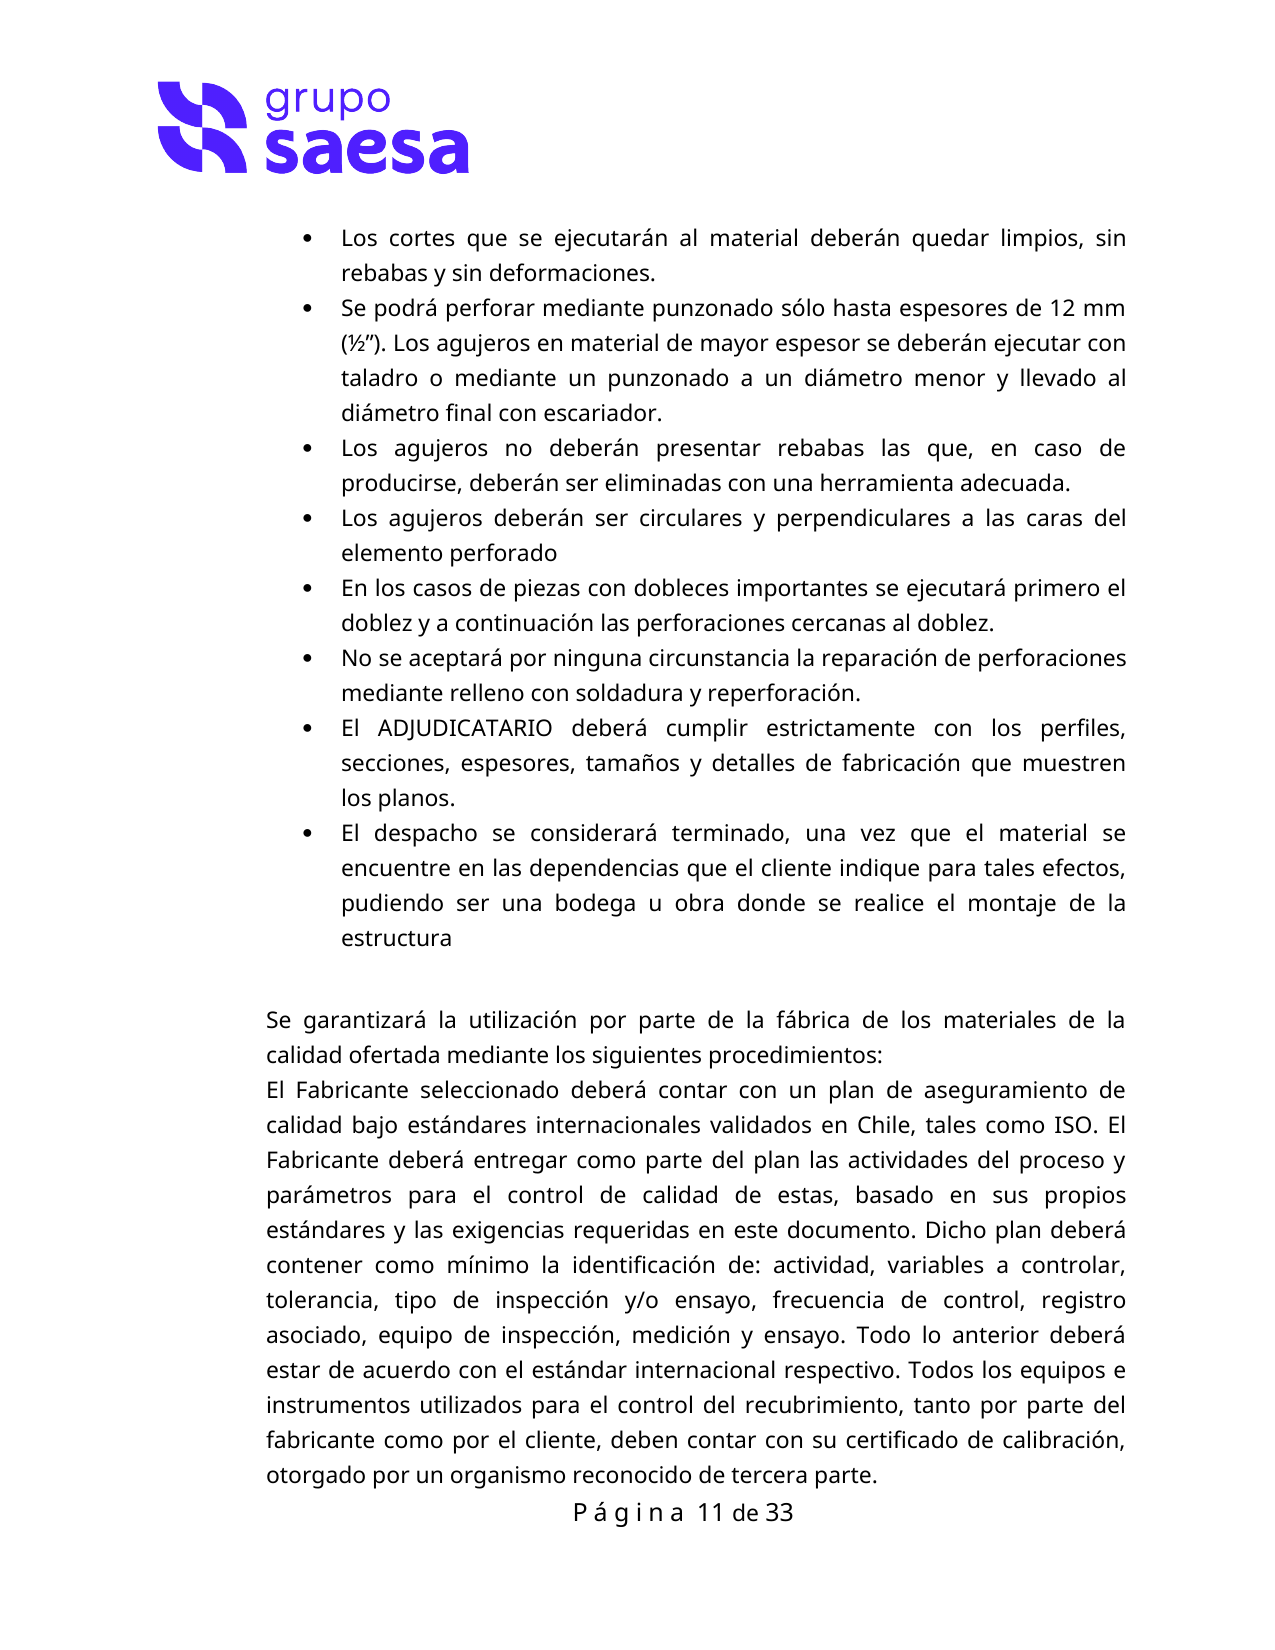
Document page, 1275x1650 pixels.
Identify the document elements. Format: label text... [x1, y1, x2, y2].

text Se garantizará la utilización por parte de la fábrica de los materiales de la calidad ofertada mediante los siguientes procedimientos: [266, 1004, 1127, 1070]
list Los agujeros deberán ser circulares y perpendiculares a las caras del elemento perforado [303, 501, 1127, 568]
list En los casos de piezas con dobleces importantes se ejecutará primero el doblez y a continuación las perforaciones cercanas al doblez. [303, 571, 1127, 638]
list Los agujeros no deberán presentar rebabas las que, en caso de producirse, deberán ser eliminadas con una herramienta adecuada. [303, 431, 1127, 498]
list Los cortes que se ejecutarán al material deberán quedar limpios, sin rebabas y sin deformaciones. [303, 221, 1127, 288]
text El Fabricante seleccionado deberá contar con un plan de aseguramiento de calidad bajo estándares internacionales validados en Chile, tales como ISO. El Fabricante deberá entregar como parte del plan las actividades del proceso y parámetros para el control de calidad de estas, basado en sus propios estándares y las exigencias requeridas en este documento. Dicho plan deberá contener como mínimo la identificación de: actividad, variables a controlar, tolerancia, tipo de inspección y/o ensayo, frecuencia de control, registro asociado, equipo de inspección, medición y ensayo. Todo lo anterior deberá estar de acuerdo con el estándar internacional respectivo. Todos los equipos e instrumentos utilizados para el control del recubrimiento, tanto por parte del fabricante como por el cliente, deben contar con su certificado de calibración, otorgado por un organismo reconocido de tercera parte. [266, 1074, 1127, 1490]
list El despacho se considerará terminado, una vez que el material se encuentre en las dependencias que el cliente indique para tales efectos, pudiendo ser una bodega u obra donde se realice el montaje de la estructura [303, 816, 1127, 953]
list Se podrá perforar mediante punzonado sólo hasta espesores de 12 mm (½”). Los agujeros en material de mayor espesor se deberán ejecutar con taladro o mediante un punzonado a un diámetro menor y llevado al diámetro final con escariador. [303, 291, 1127, 428]
list No se aceptará por ninguna circunstancia la reparación de perforaciones mediante relleno con soldadura y reperforación. [303, 641, 1127, 708]
list El ADJUDICATARIO deberá cumplir estrictamente con los perfiles, secciones, espesores, tamaños y detalles de fabricación que muestren los planos. [303, 711, 1127, 813]
picture [147, 73, 478, 177]
